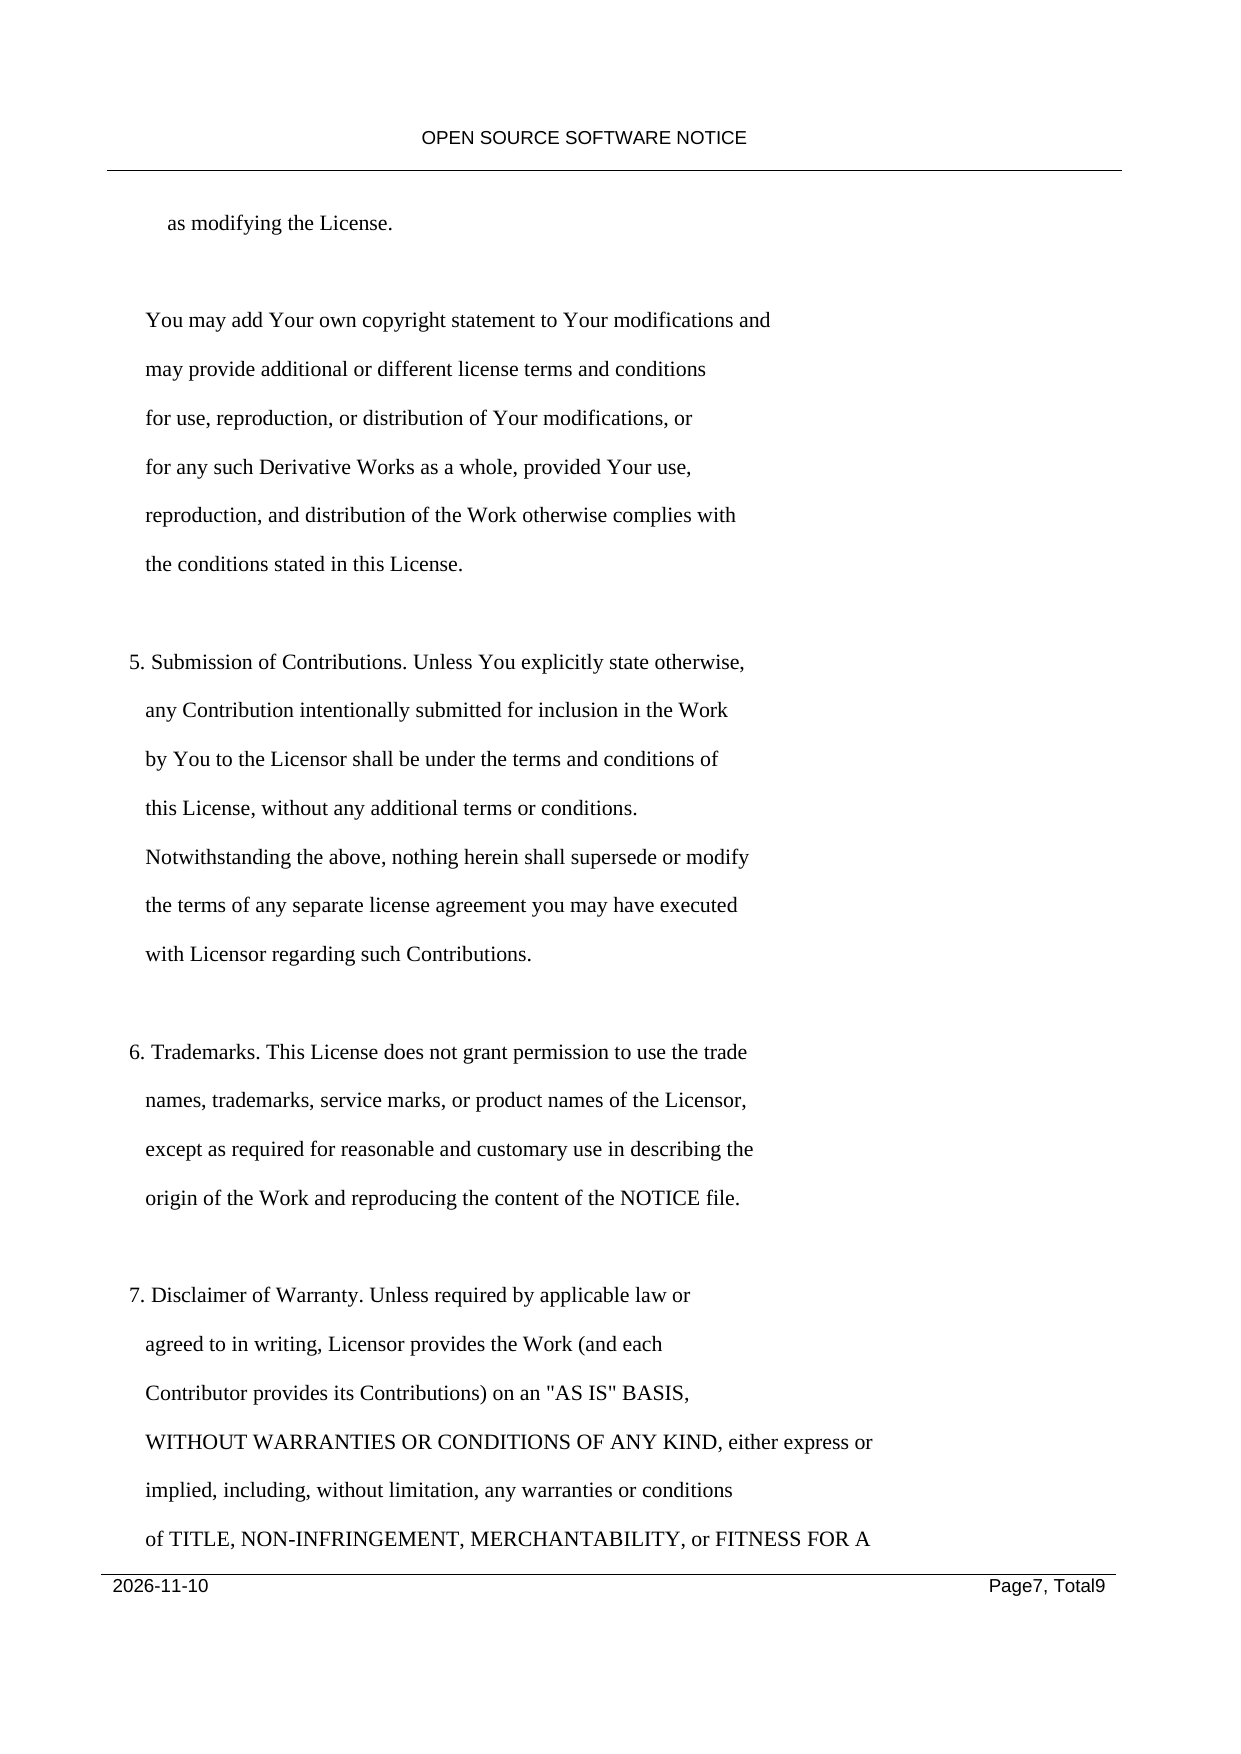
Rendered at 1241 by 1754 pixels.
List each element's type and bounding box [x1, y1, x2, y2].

text [112, 206, 1128, 1555]
